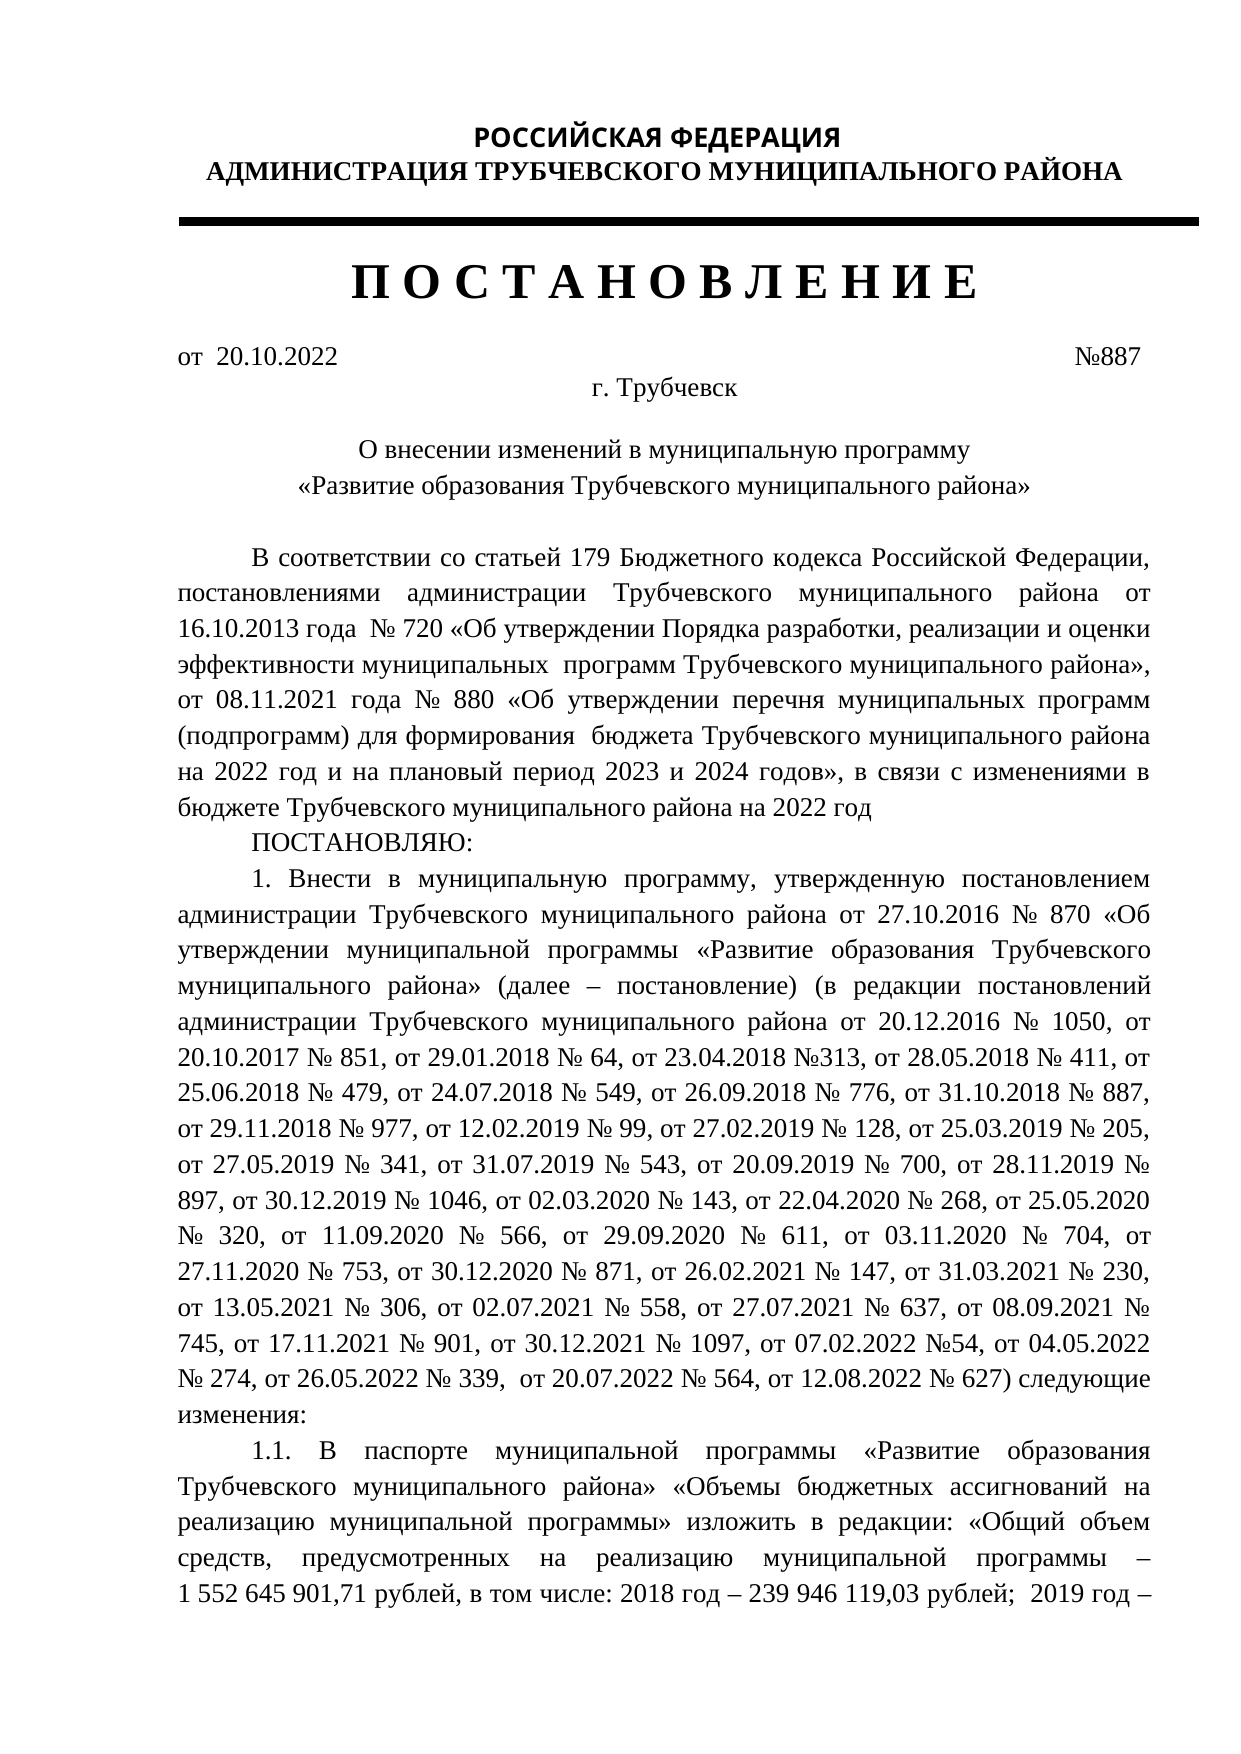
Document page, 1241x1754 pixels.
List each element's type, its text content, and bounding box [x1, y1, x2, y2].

text от 20.10.2022 №887 [177, 340, 1152, 371]
text ПОСТАНОВЛЯЮ: [177, 826, 1152, 858]
text П О С Т А Н О В Л Е Н И Е [177, 251, 1152, 309]
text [177, 1434, 1152, 1608]
subtitle РОССИЙСКАЯ ФЕДЕРАЦИЯ [177, 118, 1137, 155]
text О внесении изменений в муниципальную программу [177, 433, 1152, 464]
text 1. Внести в муниципальную программу, утвержденную постановлением администрации Трубчевского муниципального района от 27.10.2016 № 870 «Об утверждении муниципальной программы «Развитие образования Трубчевского муниципального района» (далее – постановление) (в редакции постановлений администрации Трубчевского муниципального района от 20.12.2016 № 1050, от 20.10.2017 № 851, от 29.01.2018 № 64, от 23.04.2018 №313, от 28.05.2018 № 411, от 25.06.2018 № 479, от 24.07.2018 № 549, от 26.09.2018 № 776, от 31.10.2018 № 887, от 29.11.2018 № 977, от 12.02.2019 № 99, от 27.02.2019 № 128, от 25.03.2019 № 205, от 27.05.2019 № 341, от 31.07.2019 № 543, от 20.09.2019 № 700, от 28.11.2019 № 897, от 30.12.2019 № 1046, от 02.03.2020 № 143, от 22.04.2020 № 268, от 25.05.2020 № 320, от 11.09.2020 № 566, от 29.09.2020 № 611, от 03.11.2020 № 704, от 27.11.2020 № 753, от 30.12.2020 № 871, от 26.02.2021 № 147, от 31.03.2021 № 230, от 13.05.2021 № 306, от 02.07.2021 № 558, от 27.07.2021 № 637, от 08.09.2021 № 745, от 17.11.2021 № 901, от 30.12.2021 № 1097, от 07.02.2022 №54, от 04.05.2022 № 274, от 26.05.2022 № 339, от 20.07.2022 № 564, от 12.08.2022 № 627) следующие изменения: [177, 862, 1152, 1429]
text В соответствии со статьей 179 Бюджетного кодекса Российской Федерации, постановлениями администрации Трубчевского муниципального района от 16.10.2013 года № 720 «Об утверждении Порядка разработки, реализации и оценки эффективности муниципальных программ Трубчевского муниципального района», от 08.11.2021 года № 880 «Об утверждении перечня муниципальных программ (подпрограмм) для формирования бюджета Трубчевского муниципального района на 2022 год и на плановый период 2023 и 2024 годов», в связи с изменениями в бюджете Трубчевского муниципального района на 2022 год [177, 541, 1152, 822]
text г. Трубчевск [177, 371, 1152, 402]
text «Развитие образования Трубчевского муниципального района» [177, 469, 1152, 500]
text АДМИНИСТРАЦИЯ ТРУБЧЕВСКОГО МУНИЦИПАЛЬНОГО РАЙОНА [177, 155, 1152, 186]
